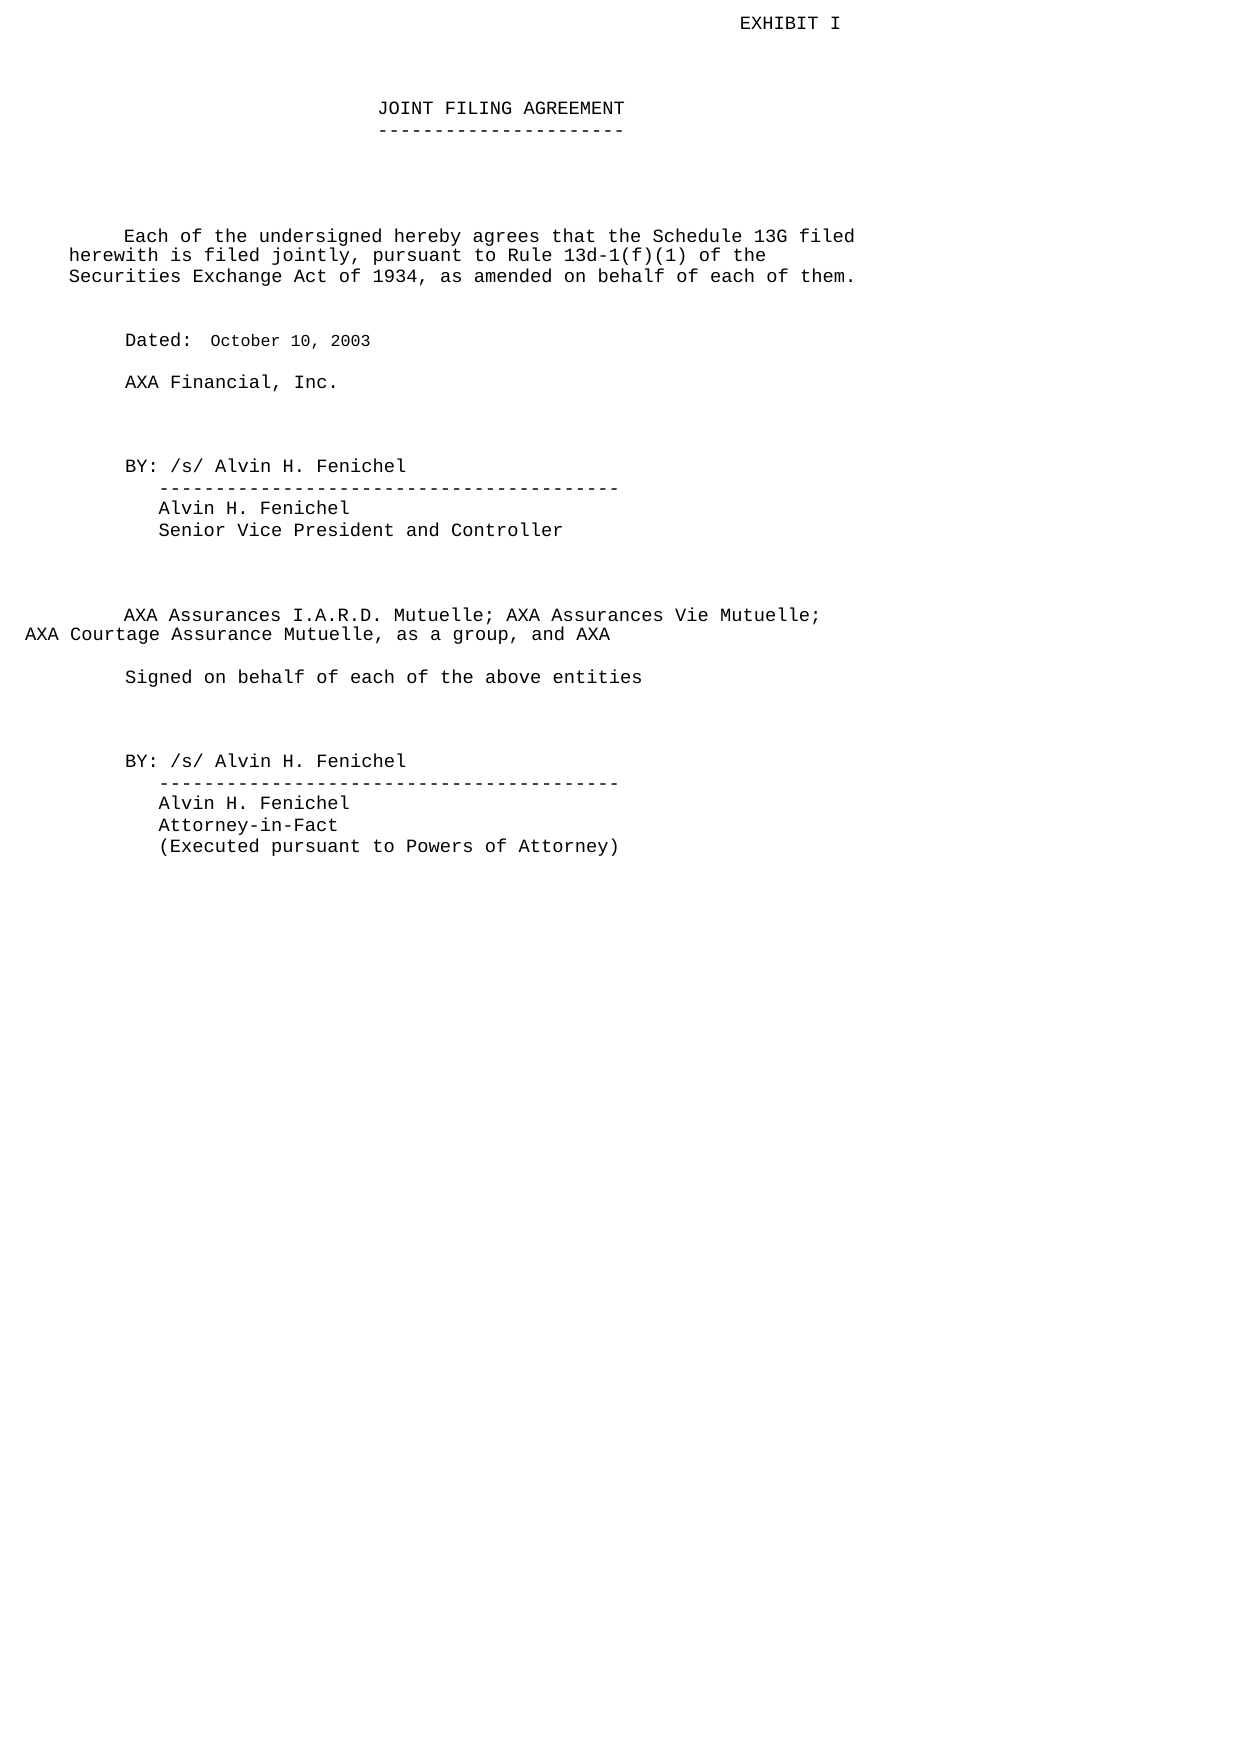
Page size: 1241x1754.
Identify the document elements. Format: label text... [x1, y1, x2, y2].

text ----------------------------------------- [158, 773, 1090, 794]
text Alvin H. Fenichel [158, 794, 1090, 815]
text Signed on behalf of each of the above entities [125, 667, 1090, 689]
text BY: /s/ Alvin H. Fenichel [125, 457, 1090, 478]
text AXA Financial, Inc. [125, 372, 1090, 394]
text (Executed pursuant to Powers of Attorney) [158, 836, 1090, 857]
text Senior Vice President and Controller [158, 520, 1090, 541]
text Each of the undersigned hereby agrees that the Schedule 13G filed herewith is filed jointly, pursuant to Rule 13d-1(f)(1) of the Securities Exchange Act of 1934, as amended on behalf of each of them. [69, 226, 872, 288]
text Dated: October 10, 2003 [125, 330, 1090, 352]
text AXA Assurances I.A.R.D. Mutuelle; AXA Assurances Vie Mutuelle; AXA Courtage Assurance Mutuelle, as a group, and AXA [25, 605, 849, 646]
text BY: /s/ Alvin H. Fenichel [125, 752, 1090, 773]
text Alvin H. Fenichel [158, 499, 1090, 520]
text JOINT FILING AGREEMENT [377, 98, 1090, 120]
text Attorney-in-Fact [158, 815, 1090, 836]
text ---------------------- [377, 120, 1090, 141]
text EXHIBIT I [739, 14, 1090, 35]
text ----------------------------------------- [158, 478, 1090, 499]
